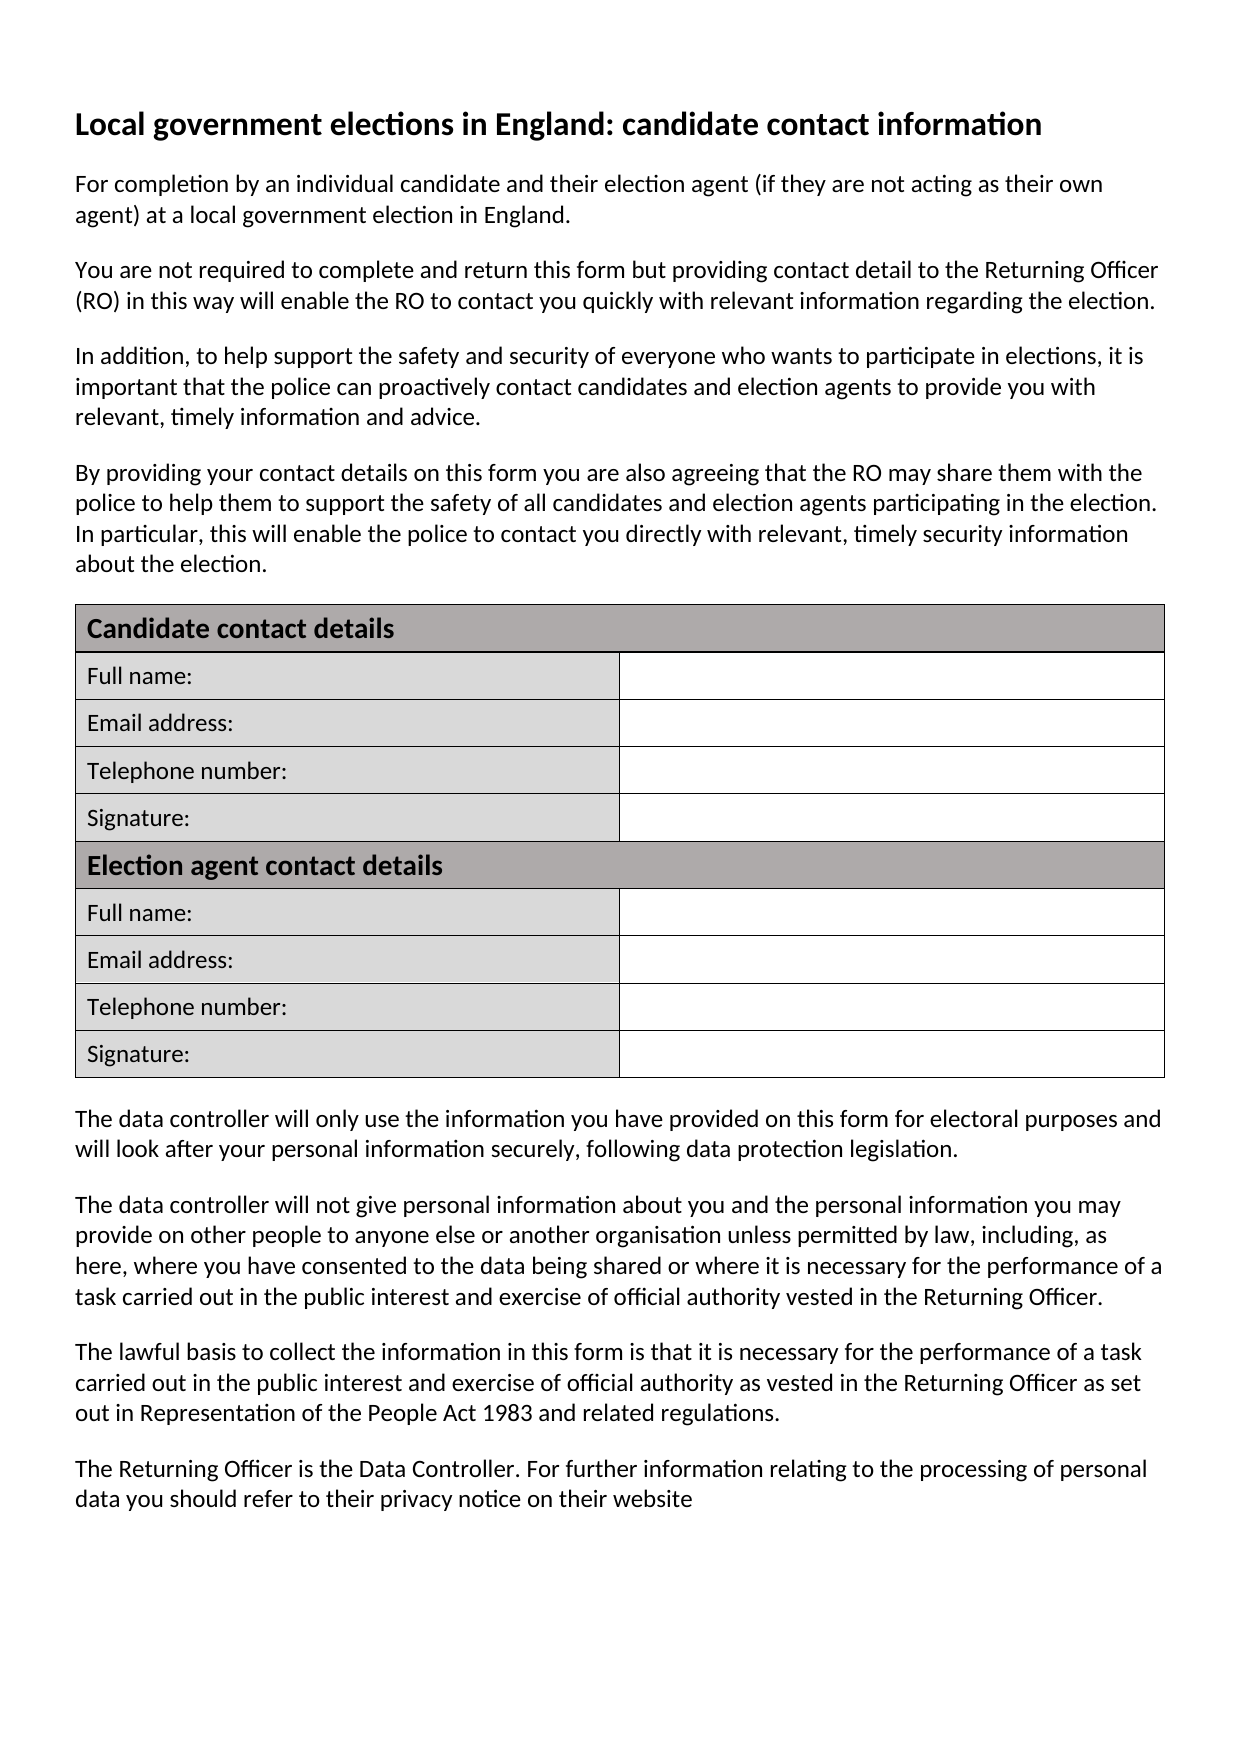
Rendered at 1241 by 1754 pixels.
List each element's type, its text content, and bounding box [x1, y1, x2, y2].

table_cell Signature: [76, 794, 619, 841]
table_cell [620, 794, 1164, 841]
table_cell Telephone number: [76, 747, 619, 793]
table_cell Election agent contact details [76, 842, 1164, 888]
text In addition, to help support the safety and security of everyone who wants to participate in elections, it is important that the police can proactively contact candidates and election agents to provide you with relevant, timely information and advice. [75, 340, 1165, 432]
table_cell [620, 700, 1164, 746]
table_cell [620, 889, 1164, 935]
table_cell Email address: [76, 936, 619, 982]
table_cell [620, 936, 1164, 982]
text The lawful basis to collect the information in this form is that it is necessary for the performance of a task carried out in the public interest and exercise of official authority as vested in the Returning Officer as set out in Representation of the People Act 1983 and related regulations. [75, 1336, 1165, 1428]
table_cell Signature: [76, 1031, 619, 1077]
table_cell Email address: [76, 700, 619, 746]
table_cell Full name: [76, 653, 619, 699]
table_header Candidate contact details [76, 605, 1164, 651]
table_cell [620, 1031, 1164, 1077]
text The data controller will not give personal information about you and the personal information you may provide on other people to anyone else or another organisation unless permitted by law, including, as here, where you have consented to the data being shared or where it is necessary for the performance of a task carried out in the public interest and exercise of official authority vested in the Returning Officer. [75, 1189, 1165, 1311]
text The Returning Officer is the Data Controller. For further information relating to the processing of personal data you should refer to their privacy notice on their website [75, 1453, 1165, 1514]
table_cell [620, 653, 1164, 699]
table_cell [620, 984, 1164, 1030]
table_cell Telephone number: [76, 984, 619, 1030]
text For completion by an individual candidate and their election agent (if they are not acting as their own agent) at a local government election in England. [75, 168, 1165, 229]
text You are not required to complete and return this form but providing contact detail to the Returning Officer (RO) in this way will enable the RO to contact you quickly with relevant information regarding the election. [75, 254, 1165, 315]
table_cell Full name: [76, 889, 619, 935]
text By providing your contact details on this form you are also agreeing that the RO may share them with the police to help them to support the safety of all candidates and election agents participating in the election. In particular, this will enable the police to contact you directly with relevant, timely security information about the election. [75, 457, 1165, 579]
table_cell [620, 747, 1164, 793]
text The data controller will only use the information you have provided on this form for electoral purposes and will look after your personal information securely, following data protection legislation. [75, 1103, 1165, 1164]
text Local government elections in England: candidate contact information [75, 103, 1165, 143]
